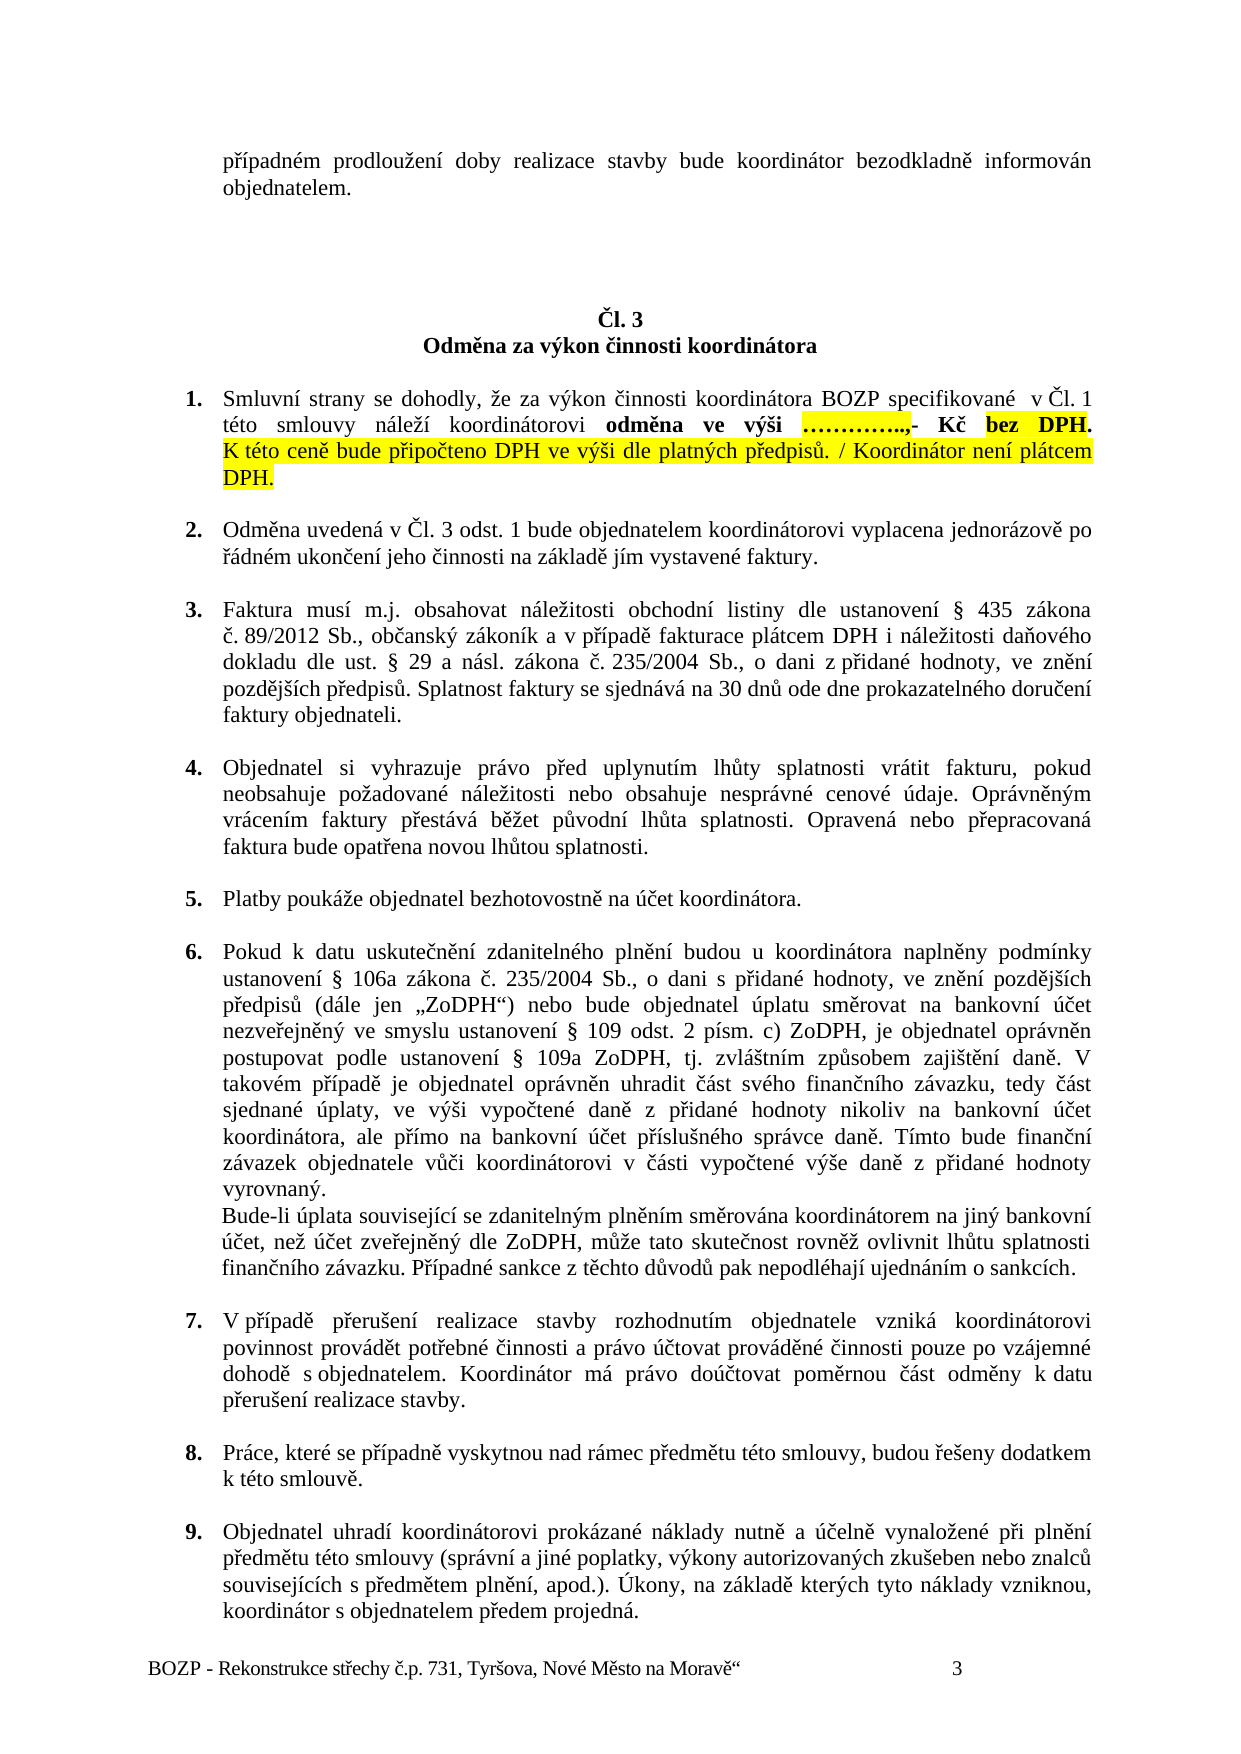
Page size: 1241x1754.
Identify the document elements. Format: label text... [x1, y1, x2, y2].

text Bude-li úplata související se zdanitelným plněním směrována koordinátorem na jiný bankovní účet, než účet zveřejněný dle ZoDPH, může tato skutečnost rovněž ovlivnit lhůtu splatnosti finančního závazku. Případné sankce z těchto důvodů pak nepodléhají ujednáním o sankcích. [221, 1202, 1093, 1281]
list Objednatel uhradí koordinátorovi prokázané náklady nutně a účelně vynaložené při plnění předmětu této smlouvy (správní a jiné poplatky, výkony autorizovaných zkušeben nebo znalců souvisejících s předmětem plnění, apod.). Úkony, na základě kterých tyto náklady vzniknou, koordinátor s objednatelem předem projedná. [185, 1518, 1093, 1623]
list Odměna uvedená v Čl. 3 odst. 1 bude objednatelem koordinátorovi vyplacena jednorázově po řádném ukončení jeho činnosti na základě jím vystavené faktury. [185, 517, 1093, 569]
list Smluvní strany se dohodly, že za výkon činnosti koordinátora BOZP specifikované v Čl. 1 této smlouvy náleží koordinátorovi odměna ve výši …………..,- Kč bez DPH. K této ceně bude připočteno DPH ve výši dle platných předpisů. / Koordinátor není plátcem DPH. [185, 385, 1093, 490]
subtitle Čl. 3 [148, 306, 1093, 332]
list Objednatel si vyhrazuje právo před uplynutím lhůty splatnosti vrátit fakturu, pokud neobsahuje požadované náležitosti nebo obsahuje nesprávné cenové údaje. Oprávněným vrácením faktury přestává běžet původní lhůta splatnosti. Opravená nebo přepracovaná faktura bude opatřena novou lhůtou splatnosti. [185, 754, 1093, 859]
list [185, 148, 1093, 200]
list Faktura musí m.j. obsahovat náležitosti obchodní listiny dle ustanovení § 435 zákona č. 89/2012 Sb., občanský zákoník a v případě fakturace plátcem DPH i náležitosti daňového dokladu dle ust. § 29 a násl. zákona č. 235/2004 Sb., o dani z přidané hodnoty, ve znění pozdějších předpisů. Splatnost faktury se sjednává na 30 dnů ode dne prokazatelného doručení faktury objednateli. [185, 596, 1093, 727]
list Platby poukáže objednatel bezhotovostně na účet koordinátora. [185, 886, 1093, 912]
list V případě přerušení realizace stavby rozhodnutím objednatele vzniká koordinátorovi povinnost provádět potřebné činnosti a právo účtovat prováděné činnosti pouze po vzájemné dohodě s objednatelem. Koordinátor má právo doúčtovat poměrnou část odměny k datu přerušení realizace stavby. [185, 1307, 1093, 1413]
list Práce, které se případně vyskytnou nad rámec předmětu této smlouvy, budou řešeny dodatkem k této smlouvě. [185, 1439, 1093, 1492]
list Pokud k datu uskutečnění zdanitelného plnění budou u koordinátora naplněny podmínky ustanovení § 106a zákona č. 235/2004 Sb., o dani s přidané hodnoty, ve znění pozdějších předpisů (dále jen „ZoDPH“) nebo bude objednatel úplatu směrovat na bankovní účet nezveřejněný ve smyslu ustanovení § 109 odst. 2 písm. c) ZoDPH, je objednatel oprávněn postupovat podle ustanovení § 109a ZoDPH, tj. zvláštním způsobem zajištění daně. V takovém případě je objednatel oprávněn uhradit část svého finančního závazku, tedy část sjednané úplaty, ve výši vypočtené daně z přidané hodnoty nikoliv na bankovní účet koordinátora, ale přímo na bankovní účet příslušného správce daně. Tímto bude finanční závazek objednatele vůči koordinátorovi v části vypočtené výše daně z přidané hodnoty vyrovnaný. [185, 938, 1093, 1202]
subtitle Odměna za výkon činnosti koordinátora [148, 332, 1093, 358]
